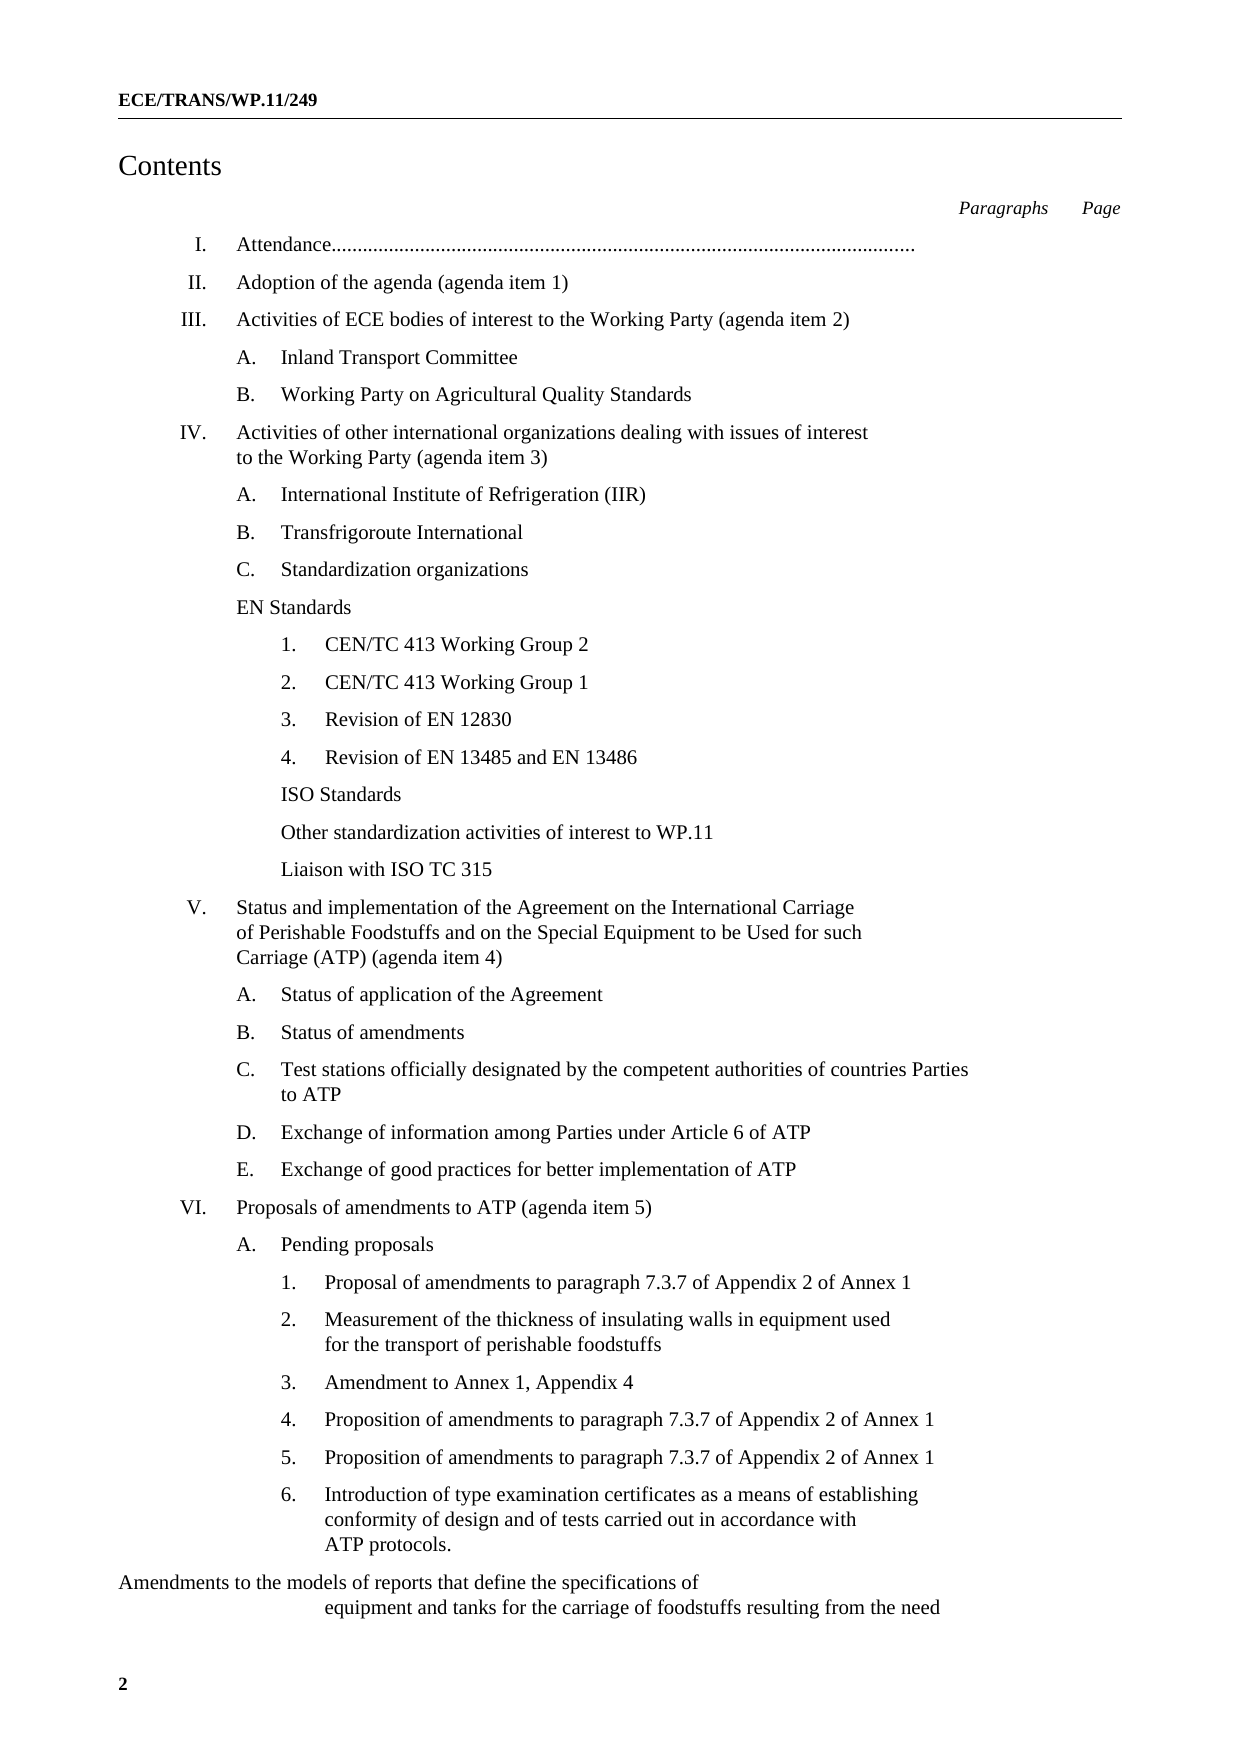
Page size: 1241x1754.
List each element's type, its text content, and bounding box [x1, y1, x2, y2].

text D. Exchange of information among Parties under Article 6 of ATP 36–38 10 [118, 1119, 1122, 1144]
text A. Inland Transport Committee 5 5 [118, 344, 1122, 369]
text V. Status and implementation of the Agreement on the International Carriage of Perishable Foodstuffs and on the Special Equipment to be Used for such Carriage (ATP) (agenda item 4) 33 9 [118, 894, 1122, 969]
text E. Exchange of good practices for better implementation of ATP 39 10 [118, 1156, 1122, 1181]
text 3. Revision of EN 12830 25 8 [118, 706, 1122, 731]
text Paragraphs Page [148, 194, 1122, 219]
text ISO Standards 27–30 8 [118, 781, 1122, 806]
text B. Transfrigoroute International 11–15 6 [118, 519, 1122, 544]
text VI. Proposals of amendments to ATP (agenda item 5) 40–79 10 [118, 1194, 1122, 1219]
text C. Standardization organizations 16–32 6 [118, 556, 1122, 581]
text IV. Activities of other international organizations dealing with issues of interest to the Working Party (agenda item 3) 9–32 6 [118, 419, 1122, 469]
text 5. Proposition of amendments to paragraph 7.3.7 of Appendix 2 of Annex 1 51–52 11 [118, 1444, 1122, 1469]
text 2. CEN/TC 413 Working Group 1 20–24 7 [118, 669, 1122, 694]
text EN Standards 16–29 7 [118, 594, 1122, 619]
text 1. CEN/TC 413 Working Group 2 16–19 7 [118, 631, 1122, 656]
text C. Test stations officially designated by the competent authorities of countries Parties to ATP 35 9 [118, 1056, 1122, 1106]
text 6. Introduction of type examination certificates as a means of establishing conformity of design and of tests carried out in accordance with ATP protocols. 53–56 11 [118, 1481, 1122, 1556]
text III. Activities of ECE bodies of interest to the Working Party (agenda item 2) 5–9 5 [118, 306, 1122, 331]
text 2. Measurement of the thickness of insulating walls in equipment used for the transport of perishable foodstuffs 43 10 [118, 1306, 1122, 1356]
text II. Adoption of the agenda (agenda item 1) 4 5 [118, 269, 1122, 294]
text 1. Proposal of amendments to paragraph 7.3.7 of Appendix 2 of Annex 1 40–42 10 [118, 1269, 1122, 1294]
text B. Working Party on Agricultural Quality Standards 6–8 5 [118, 381, 1122, 406]
text Contents [118, 148, 1122, 181]
text A. Status of application of the Agreement 33 9 [118, 981, 1122, 1006]
text B. Status of amendments 34 9 [118, 1019, 1122, 1044]
text 4. Revision of EN 13485 and EN 13486 26 8 [118, 744, 1122, 769]
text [118, 1569, 1122, 1619]
text 4. Proposition of amendments to paragraph 7.3.7 of Appendix 2 of Annex 1 48–50 11 [118, 1406, 1122, 1431]
text Liaison with ISO TC 315 32 9 [118, 856, 1122, 881]
text A. International Institute of Refrigeration (IIR) 9–10 6 [118, 481, 1122, 506]
text 3. Amendment to Annex 1, Appendix 4 44–47 11 [118, 1369, 1122, 1394]
text Other standardization activities of interest to WP.11 31 8 [118, 819, 1122, 844]
text I. Attendance 1-3 5 [118, 231, 1122, 256]
text A. Pending proposals 40–72 10 [118, 1231, 1122, 1256]
